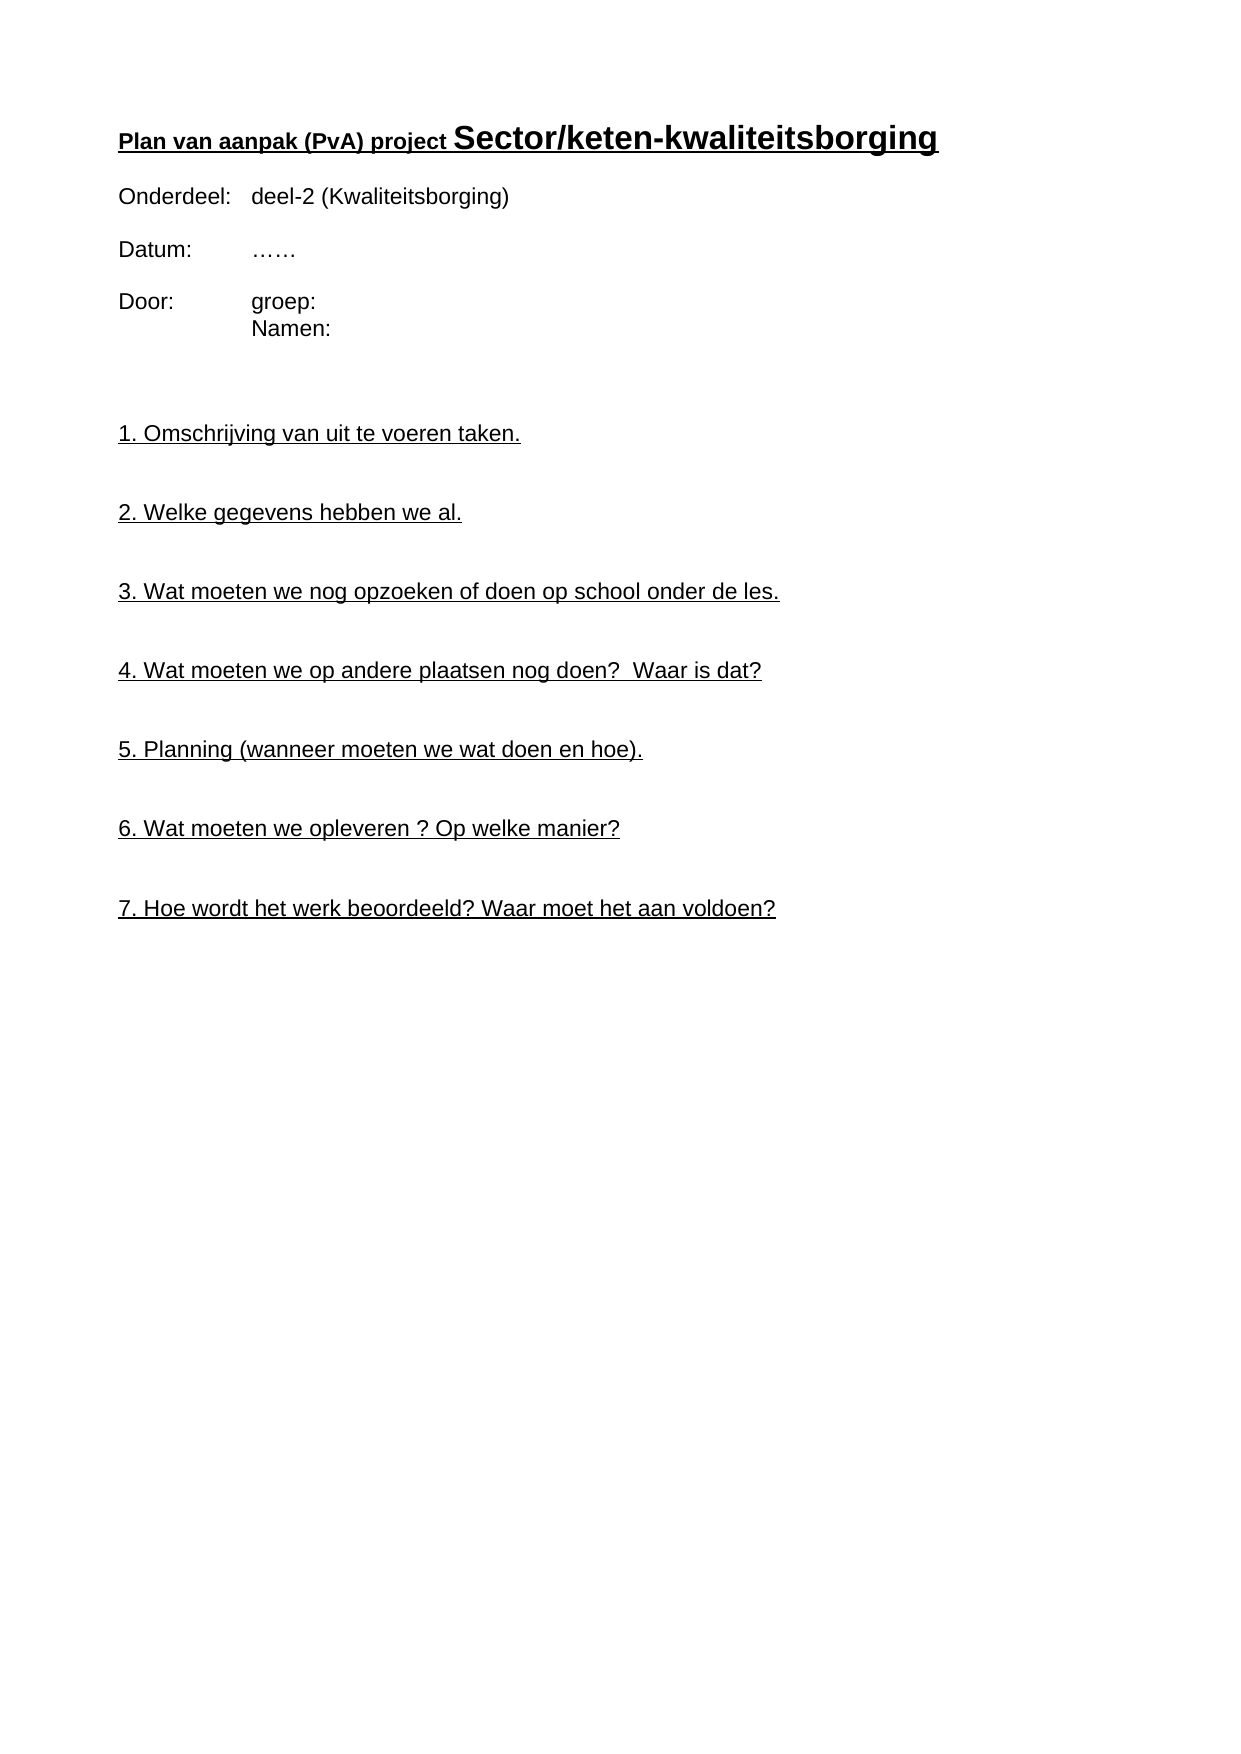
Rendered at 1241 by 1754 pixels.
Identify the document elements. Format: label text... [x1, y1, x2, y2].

text Namen: [118, 315, 1125, 341]
text 2. Welke gegevens hebben we al. [118, 499, 1125, 526]
text 6. Wat moeten we opleveren ? Op welke manier? [118, 815, 1125, 842]
text 7. Hoe wordt het werk beoordeeld? Waar moet het aan voldoen? [118, 894, 1125, 921]
text 3. Wat moeten we nog opzoeken of doen op school onder de les. [118, 578, 1125, 604]
text 4. Wat moeten we op andere plaatsen nog doen? Waar is dat? [118, 657, 1125, 684]
text Datum: …… [118, 236, 1125, 262]
text Door: groep: [118, 288, 1125, 315]
text 1. Omschrijving van uit te voeren taken. [118, 420, 1125, 446]
text Onderdeel: deel-2 (Kwaliteitsborging) [118, 183, 1125, 209]
text Plan van aanpak (PvA) project Sector/keten-kwaliteitsborging [118, 118, 1125, 157]
text 5. Planning (wanneer moeten we wat doen en hoe). [118, 736, 1125, 763]
